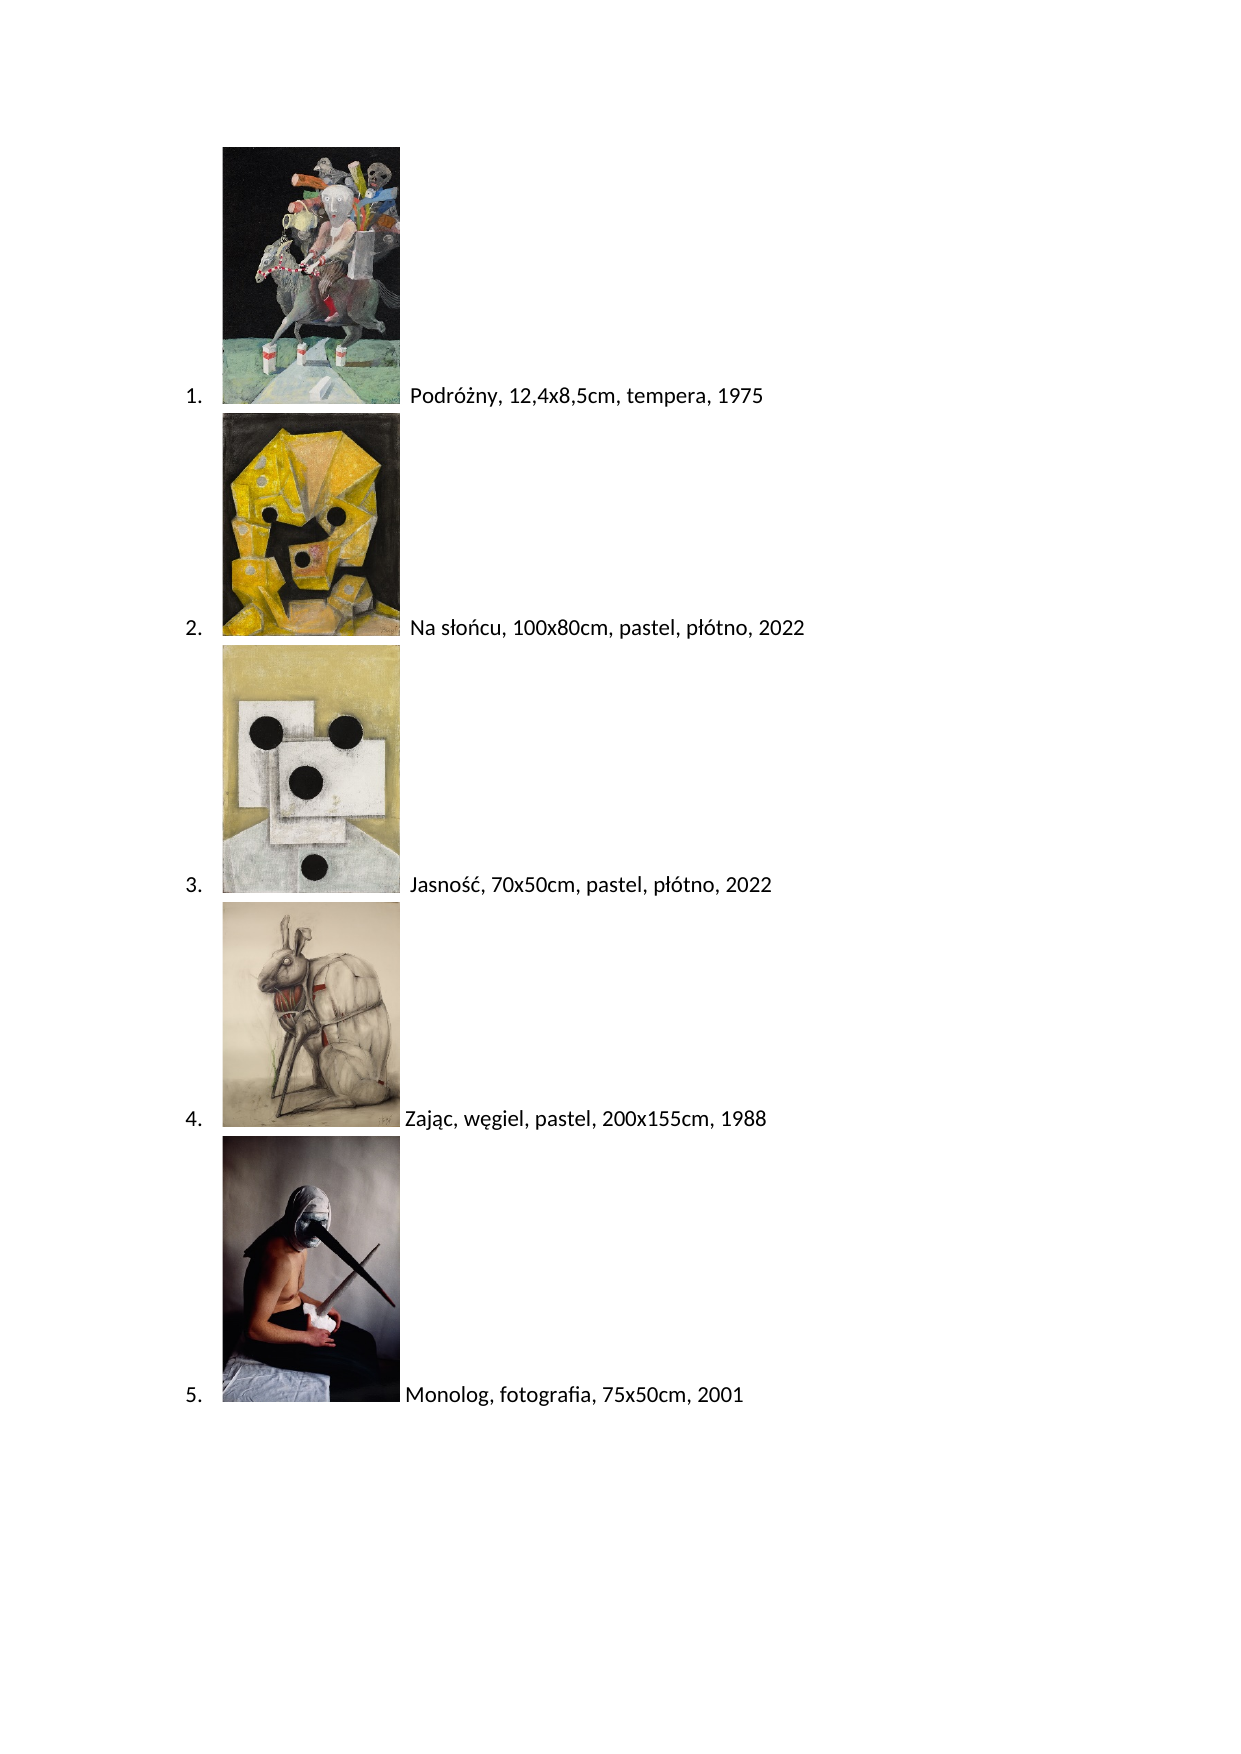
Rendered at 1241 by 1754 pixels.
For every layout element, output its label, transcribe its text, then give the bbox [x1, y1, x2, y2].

picture [222, 413, 400, 636]
picture [222, 645, 400, 893]
picture [222, 902, 400, 1127]
list Na słońcu, 100x80cm, pastel, płótno, 2022 [185, 413, 1093, 641]
list Monolog, fotografia, 75x50cm, 2001 [185, 1137, 1093, 1408]
list Jasność, 70x50cm, pastel, płótno, 2022 [185, 645, 1093, 899]
list Zając, węgiel, pastel, 200x155cm, 1988 [185, 903, 1093, 1132]
list Podróżny, 12,4x8,5cm, tempera, 1975 [185, 148, 1093, 409]
picture [222, 147, 400, 404]
picture [222, 1136, 400, 1402]
